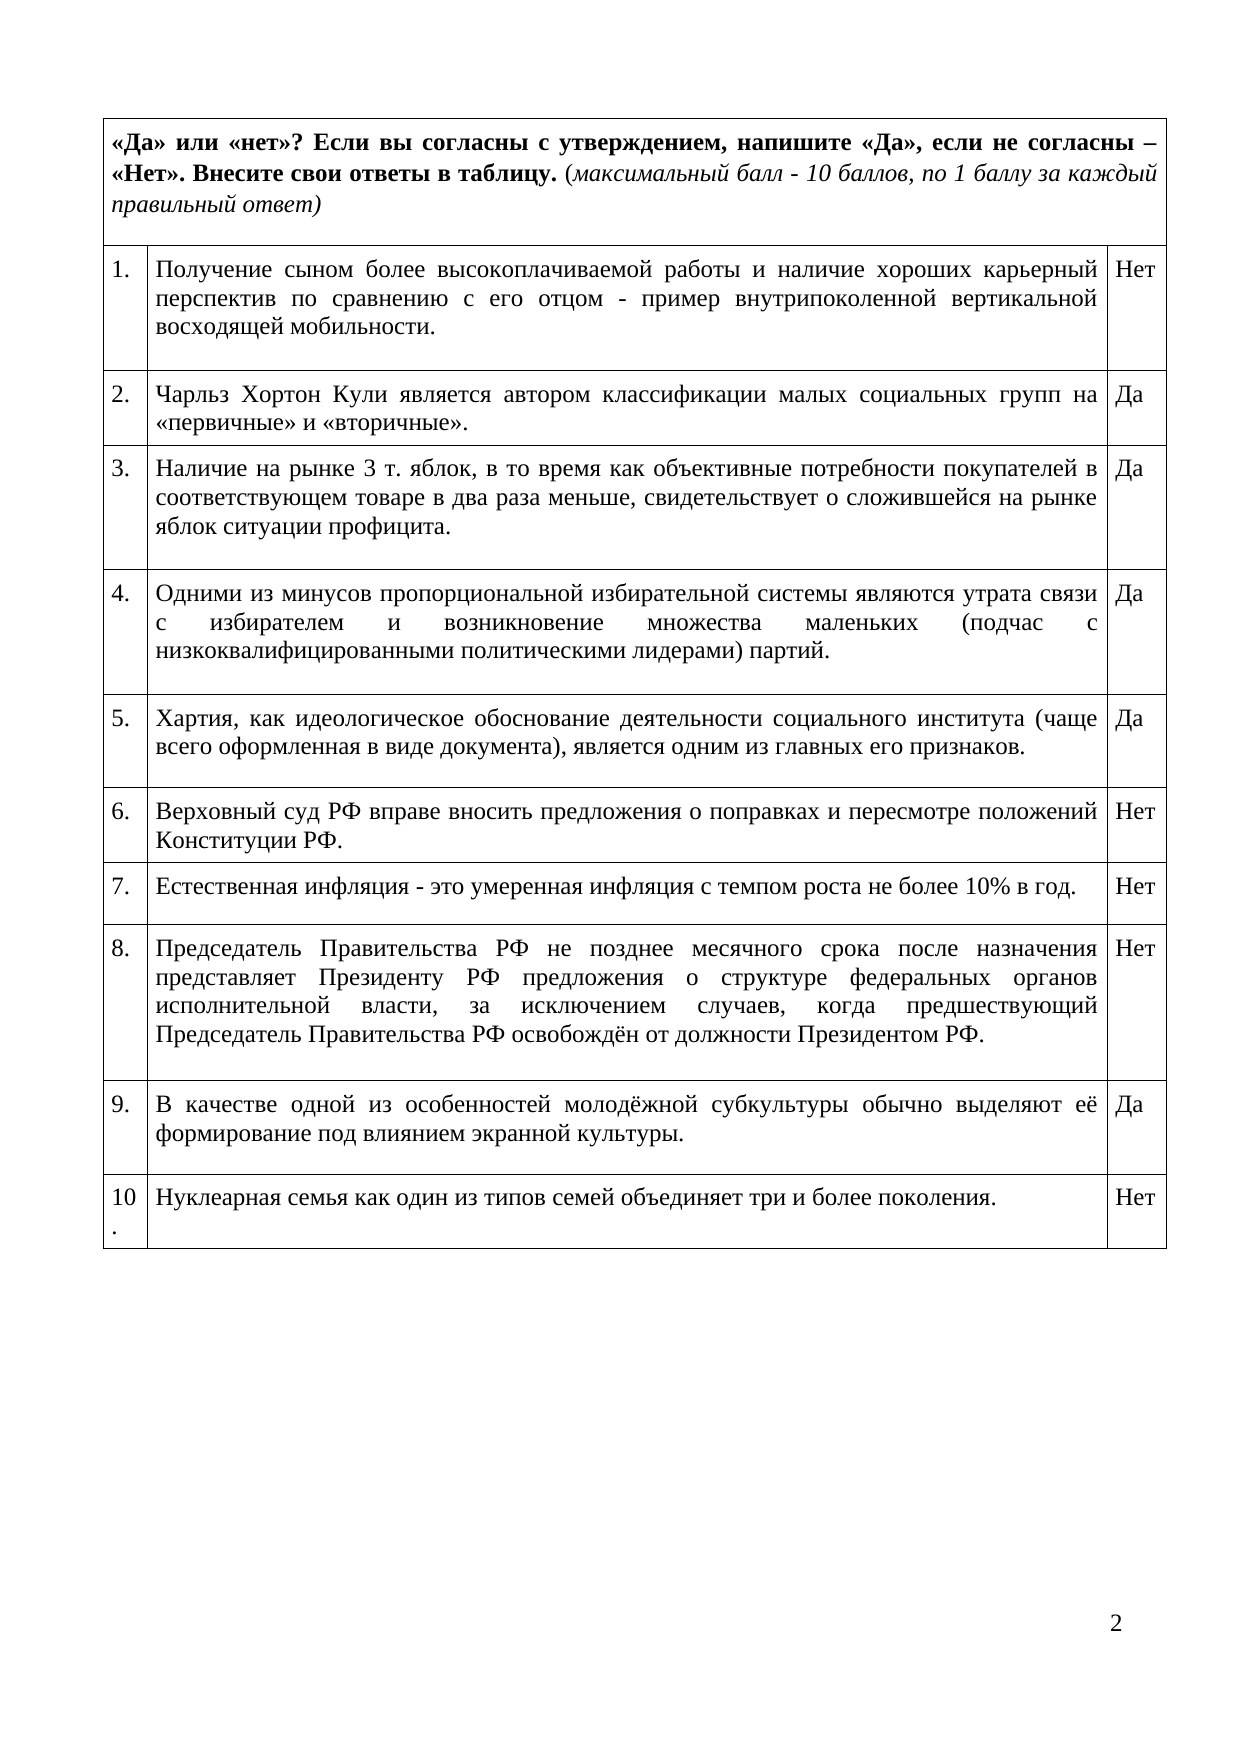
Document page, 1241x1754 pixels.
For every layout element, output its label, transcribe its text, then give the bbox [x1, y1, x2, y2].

table_cell Хартия, как идеологическое обоснование деятельности социального института (чаще всего оформленная в виде документа), является одним из главных его признаков. [148, 695, 1107, 787]
table_cell Да [1108, 1081, 1166, 1173]
table_cell Нет [1108, 1175, 1166, 1248]
table_cell Получение сыном более высокоплачиваемой работы и наличие хороших карьерный перспектив по сравнению с его отцом - пример внутрипоколенной вертикальной восходящей мобильности. [148, 246, 1107, 370]
table_cell 1. [104, 246, 147, 370]
table_cell Да [1108, 695, 1166, 787]
table_cell Нуклеарная семья как один из типов семей объединяет три и более поколения. [148, 1175, 1107, 1248]
table_cell Естественная инфляция - это умеренная инфляция с темпом роста не более 10% в год. [148, 863, 1107, 924]
table_cell 3. [104, 446, 147, 569]
table_cell 10. [104, 1175, 147, 1248]
table_cell Нет [1108, 246, 1166, 370]
table_cell 6. [104, 788, 147, 862]
table_cell Да [1108, 446, 1166, 569]
table_cell Одними из минусов пропорциональной избирательной системы являются утрата связи с избирателем и возникновение множества маленьких (подчас с низкоквалифицированными политическими лидерами) партий. [148, 570, 1107, 694]
table_cell Да [1108, 371, 1166, 444]
table_cell Председатель Правительства РФ не позднее месячного срока после назначения представляет Президенту РФ предложения о структуре федеральных органов исполнительной власти, за исключением случаев, когда предшествующий Председатель Правительства РФ освобождён от должности Президентом РФ. [148, 925, 1107, 1080]
table_cell Да [1108, 570, 1166, 694]
table_cell Верховный суд РФ вправе вносить предложения о поправках и пересмотре положений Конституции РФ. [148, 788, 1107, 862]
table_cell 2. [104, 371, 147, 444]
table_cell 5. [104, 695, 147, 787]
table_cell 9. [104, 1081, 147, 1173]
table_cell Наличие на рынке 3 т. яблок, в то время как объективные потребности покупателей в соответствующем товаре в два раза меньше, свидетельствует о сложившейся на рынке яблок ситуации профицита. [148, 446, 1107, 569]
table_header «Да» или «нет»? Если вы согласны с утверждением, напишите «Да», если не согласны – «Нет». Внесите свои ответы в таблицу. (максимальный балл - 10 баллов, по 1 баллу за каждый правильный ответ) [104, 119, 1166, 245]
table_cell Нет [1108, 863, 1166, 924]
table_cell В качестве одной из особенностей молодёжной субкультуры обычно выделяют её формирование под влиянием экранной культуры. [148, 1081, 1107, 1173]
table_cell Нет [1108, 925, 1166, 1080]
table_cell Нет [1108, 788, 1166, 862]
table_cell 7. [104, 863, 147, 924]
table_cell 8. [104, 925, 147, 1080]
table_cell Чарльз Хортон Кули является автором классификации малых социальных групп на «первичные» и «вторичные». [148, 371, 1107, 444]
table_cell 4. [104, 570, 147, 694]
